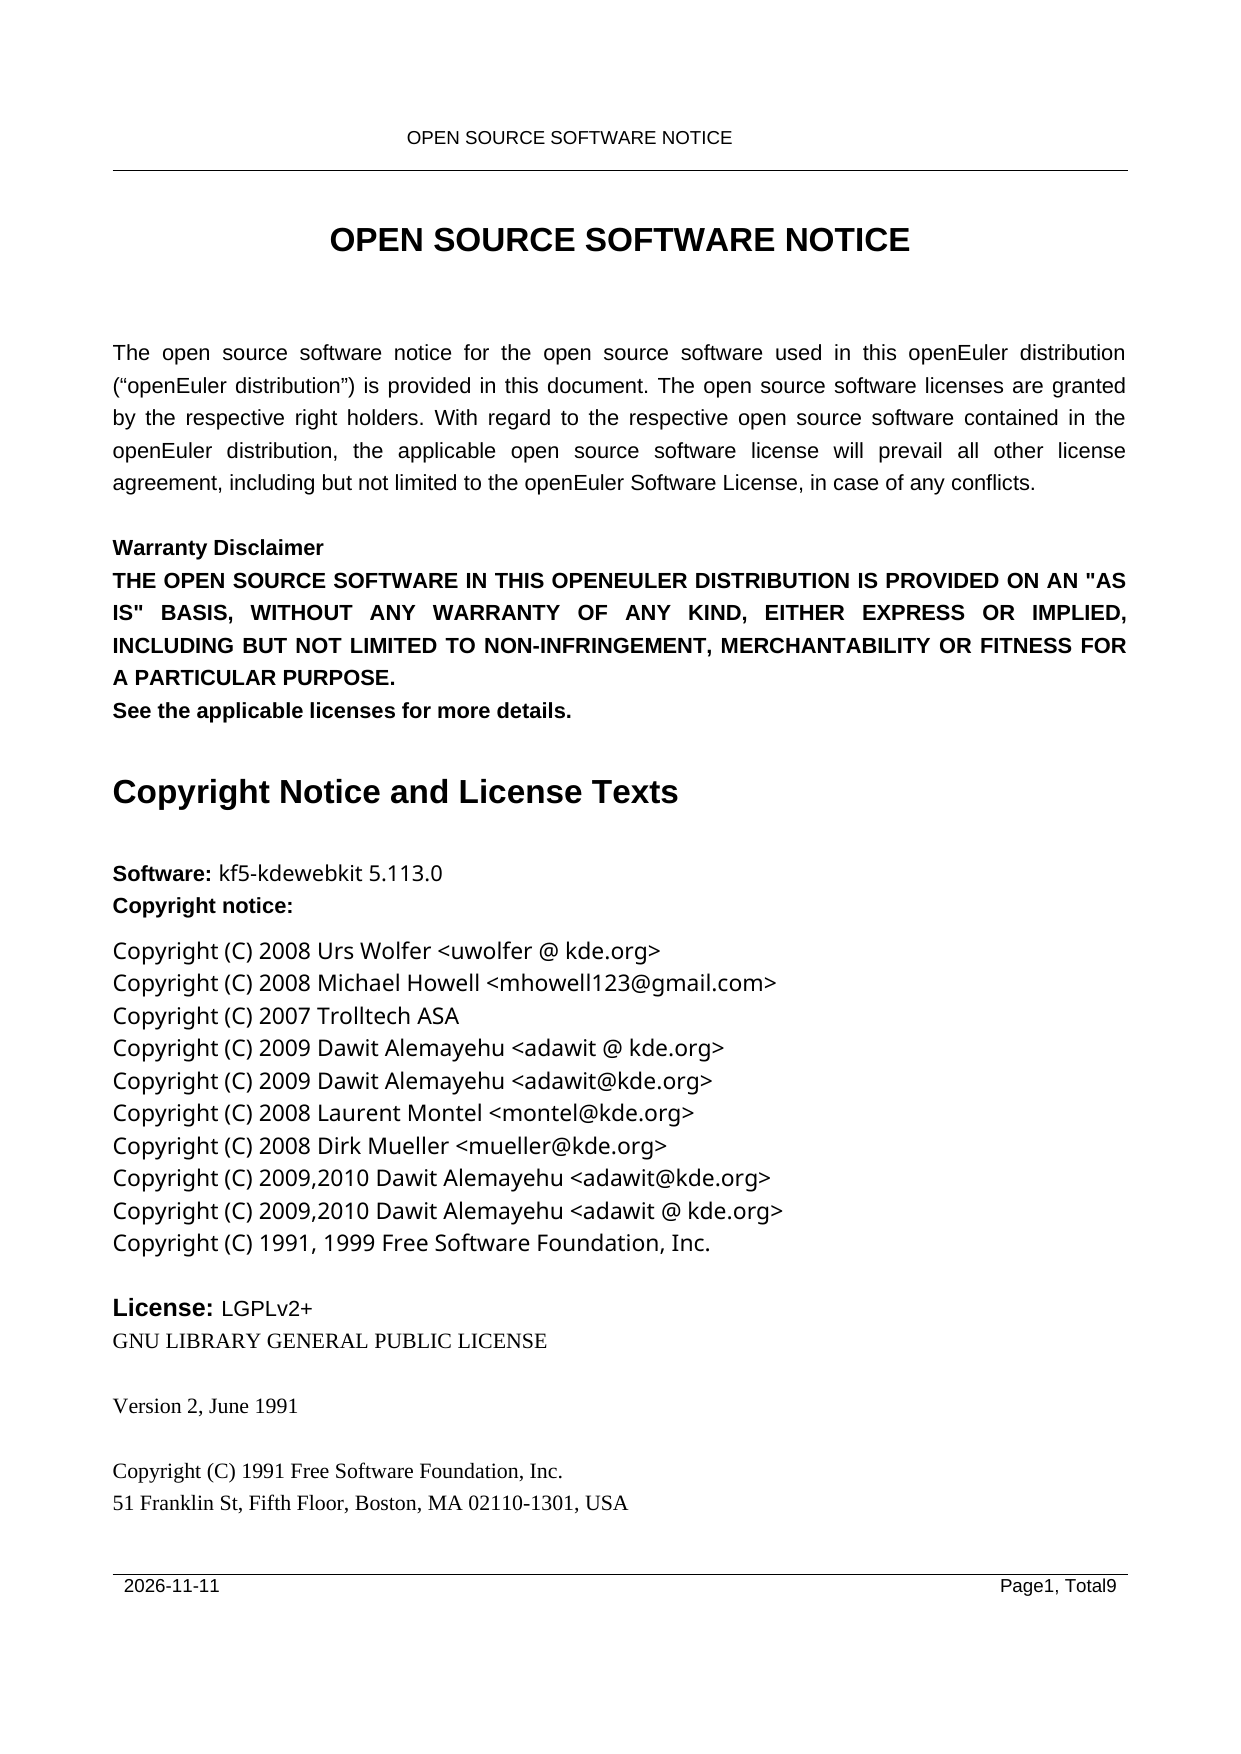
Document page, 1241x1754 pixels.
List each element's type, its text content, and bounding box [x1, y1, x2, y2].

text OPEN SOURCE SOFTWARE NOTICE [112, 206, 1128, 271]
text Copyright (C) 2008 Urs Wolfer <uwolfer @ kde.org> Copyright (C) 2008 Michael Howell <mhowell123@gmail.com> Copyright (C) 2007 Trolltech ASA Copyright (C) 2009 Dawit Alemayehu <adawit @ kde.org> Copyright (C) 2009 Dawit Alemayehu <adawit@kde.org> Copyright (C) 2008 Laurent Montel <montel@kde.org> Copyright (C) 2008 Dirk Mueller <mueller@kde.org> Copyright (C) 2009,2010 Dawit Alemayehu <adawit@kde.org> Copyright (C) 2009,2010 Dawit Alemayehu <adawit @ kde.org> Copyright (C) 1991, 1999 Free Software Foundation, Inc. [112, 934, 1128, 1291]
text THE OPEN SOURCE SOFTWARE IN THIS OPENEULER DISTRIBUTION IS PROVIDED ON AN "AS IS" BASIS, WITHOUT ANY WARRANTY OF ANY KIND, EITHER EXPRESS OR IMPLIED, INCLUDING BUT NOT LIMITED TO NON-INFRINGEMENT, MERCHANTABILITY OR FITNESS FOR A PARTICULAR PURPOSE. See the applicable licenses for more details. [112, 564, 1128, 726]
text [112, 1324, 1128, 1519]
text Warranty Disclaimer [112, 531, 1128, 564]
text Copyright Notice and License Texts [112, 759, 1128, 824]
text The open source software notice for the open source software used in this openEuler distribution (“openEuler distribution”) is provided in this document. The open source software licenses are granted by the respective right holders. With regard to the respective open source software contained in the openEuler distribution, the applicable open source software license will prevail all other license agreement, including but not limited to the openEuler Software License, in case of any conflicts. [112, 336, 1128, 499]
title Software: kf5-kdewebkit 5.113.0 [112, 856, 1128, 889]
text License: LGPLv2+ [112, 1291, 1128, 1324]
text Copyright notice: [112, 889, 1128, 921]
